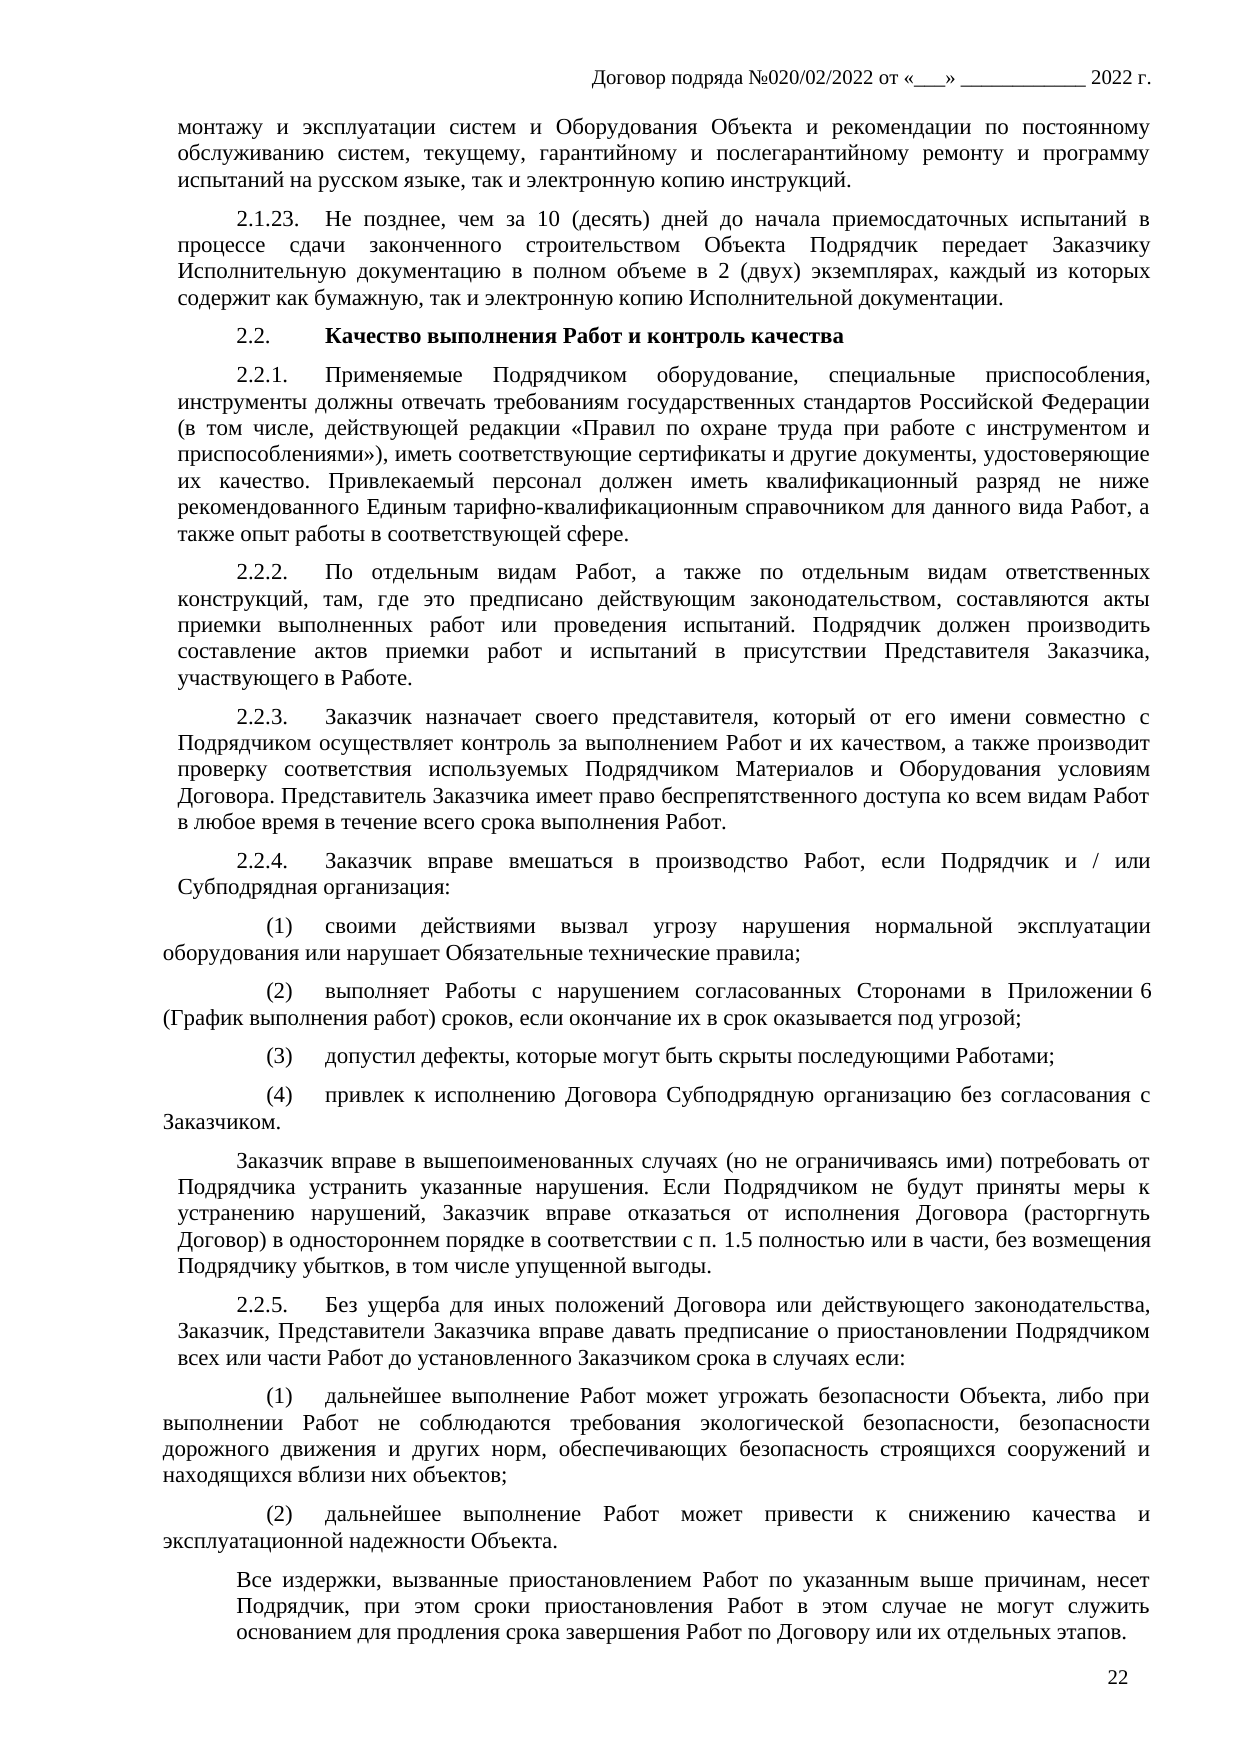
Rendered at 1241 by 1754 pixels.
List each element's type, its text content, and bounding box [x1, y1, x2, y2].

text дальнейшее выполнение Работ может привести к снижению качества и эксплуатационной надежности Объекта. [163, 1500, 1152, 1553]
text По отдельным видам Работ, а также по отдельным видам ответственных конструкций, там, где это предписано действующим законодательством, составляются акты приемки выполненных работ или проведения испытаний. Подрядчик должен производить составление актов приемки работ и испытаний в присутствии Представителя Заказчика, участвующего в Работе. [177, 558, 1152, 690]
text выполняет Работы с нарушением согласованных Сторонами в Приложении 6 (График выполнения работ) сроков, если окончание их в срок оказывается под угрозой; [163, 977, 1152, 1030]
text своими действиями вызвал угрозу нарушения нормальной эксплуатации оборудования или нарушает Обязательные технические правила; [163, 912, 1152, 965]
text допустил дефекты, которые могут быть скрыты последующими Работами; [163, 1043, 1152, 1069]
list Заказчик вправе в вышепоименованных случаях (но не ограничиваясь ими) потребовать от Подрядчика устранить указанные нарушения. Если Подрядчиком не будут приняты меры к устранению нарушений, Заказчик вправе отказаться от исполнения Договора (расторгнуть Договор) в одностороннем порядке в соответствии с п. 32.5 полностью или в части, без возмещения Подрядчику убытков, в том числе упущенной выгоды. [177, 1147, 1152, 1278]
text Применяемые Подрядчиком оборудование, специальные приспособления, инструменты должны отвечать требованиям государственных стандартов Российской Федерации (в том числе, действующей редакции «Правил по охране труда при работе с инструментом и приспособлениями»), иметь соответствующие сертификаты и другие документы, удостоверяющие их качество. Привлекаемый персонал должен иметь квалификационный разряд не ниже рекомендованного Единым тарифно-квалификационным справочником для данного вида Работ, а также опыт работы в соответствующей сфере. [177, 361, 1152, 546]
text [177, 113, 1152, 192]
text Заказчик назначает своего представителя, который от его имени совместно с Подрядчиком осуществляет контроль за выполнением Работ и их качеством, а также производит проверку соответствия используемых Подрядчиком Материалов и Оборудования условиям Договора. Представитель Заказчика имеет право беспрепятственного доступа ко всем видам Работ в любое время в течение всего срока выполнения Работ. [177, 703, 1152, 834]
text Заказчик вправе вмешаться в производство Работ, если Подрядчик и / или Субподрядная организация: [177, 847, 1152, 900]
text Качество выполнения Работ и контроль качества [177, 323, 1152, 349]
text Без ущерба для иных положений Договора или действующего законодательства, Заказчик, Представители Заказчика вправе давать предписание о приостановлении Подрядчиком всех или части Работ до установленного Заказчиком срока в случаях если: [177, 1291, 1152, 1370]
text дальнейшее выполнение Работ может угрожать безопасности Объекта, либо при выполнении Работ не соблюдаются требования экологической безопасности, безопасности дорожного движения и других норм, обеспечивающих безопасность строящихся сооружений и находящихся вблизи них объектов; [163, 1382, 1152, 1488]
text привлек к исполнению Договора Субподрядную организацию без согласования с Заказчиком. [163, 1081, 1152, 1134]
list Все издержки, вызванные приостановлением Работ по указанным выше причинам, несет Подрядчик, при этом сроки приостановления Работ в этом случае не могут служить основанием для продления срока завершения Работ по Договору или их отдельных этапов. [236, 1566, 1152, 1645]
text Не позднее, чем за 10 (десять) дней до начала приемосдаточных испытаний в процессе сдачи законченного строительством Объекта Подрядчик передает Заказчику Исполнительную документацию в полном объеме в 2 (двух) экземплярах, каждый из которых содержит как бумажную, так и электронную копию Исполнительной документации. [177, 205, 1152, 310]
